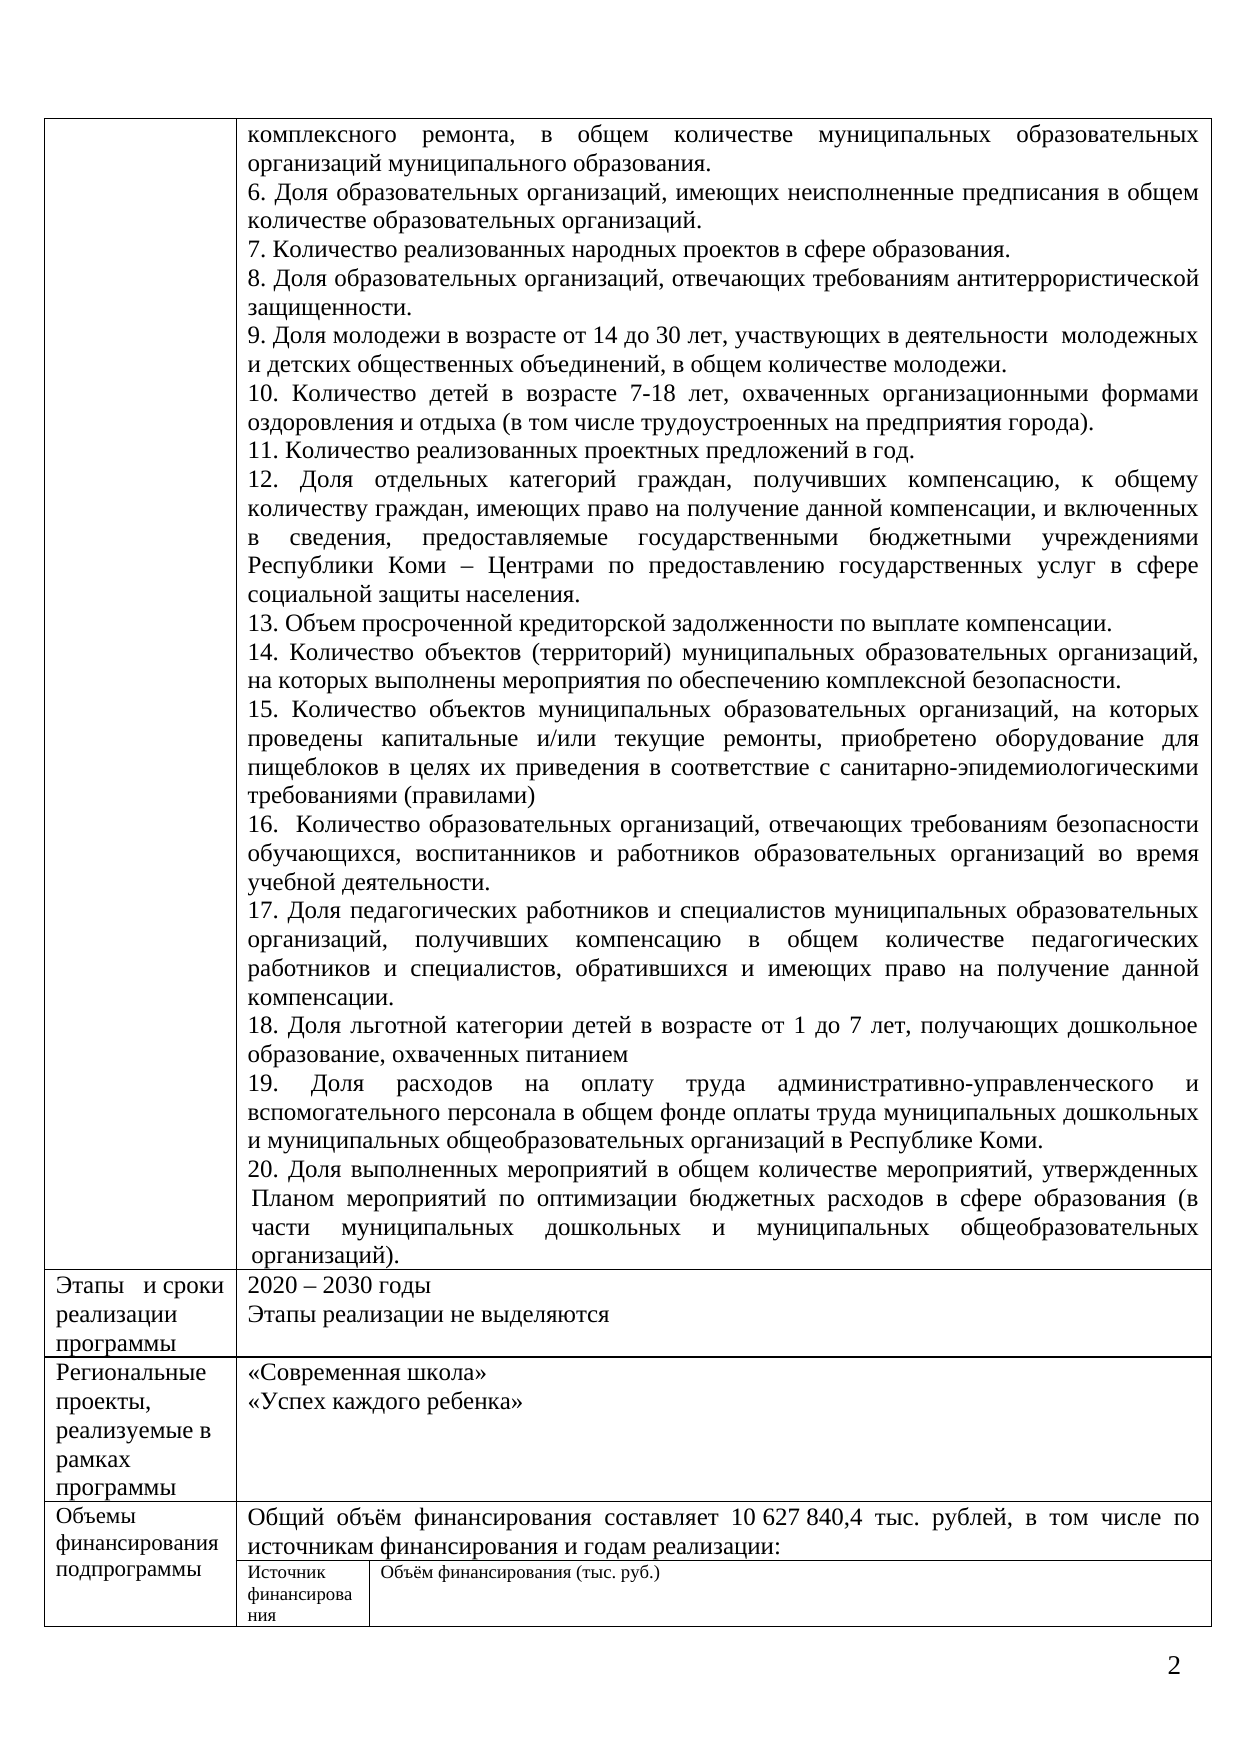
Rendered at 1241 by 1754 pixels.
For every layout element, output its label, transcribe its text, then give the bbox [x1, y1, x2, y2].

table_cell Объемы финансирования подпрограммы [45, 1502, 236, 1626]
table_cell Объём финансирования (тыс. руб.) [370, 1561, 1211, 1626]
table_cell 2020 – 2030 годы Этапы реализации не выделяются [237, 1270, 1211, 1356]
table_cell Источник финансирования [237, 1561, 369, 1626]
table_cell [45, 119, 236, 1269]
table_cell «Современная школа» «Успех каждого ребенка» [237, 1358, 1211, 1501]
table_cell Региональные проекты, реализуемые в рамках программы [45, 1358, 236, 1501]
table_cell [237, 119, 1211, 1269]
table_cell Общий объём финансирования составляет 10 627 840,4 тыс. рублей, в том числе по источникам финансирования и годам реализации: [237, 1502, 1211, 1560]
table_cell Этапы и сроки реализации программы [45, 1270, 236, 1356]
